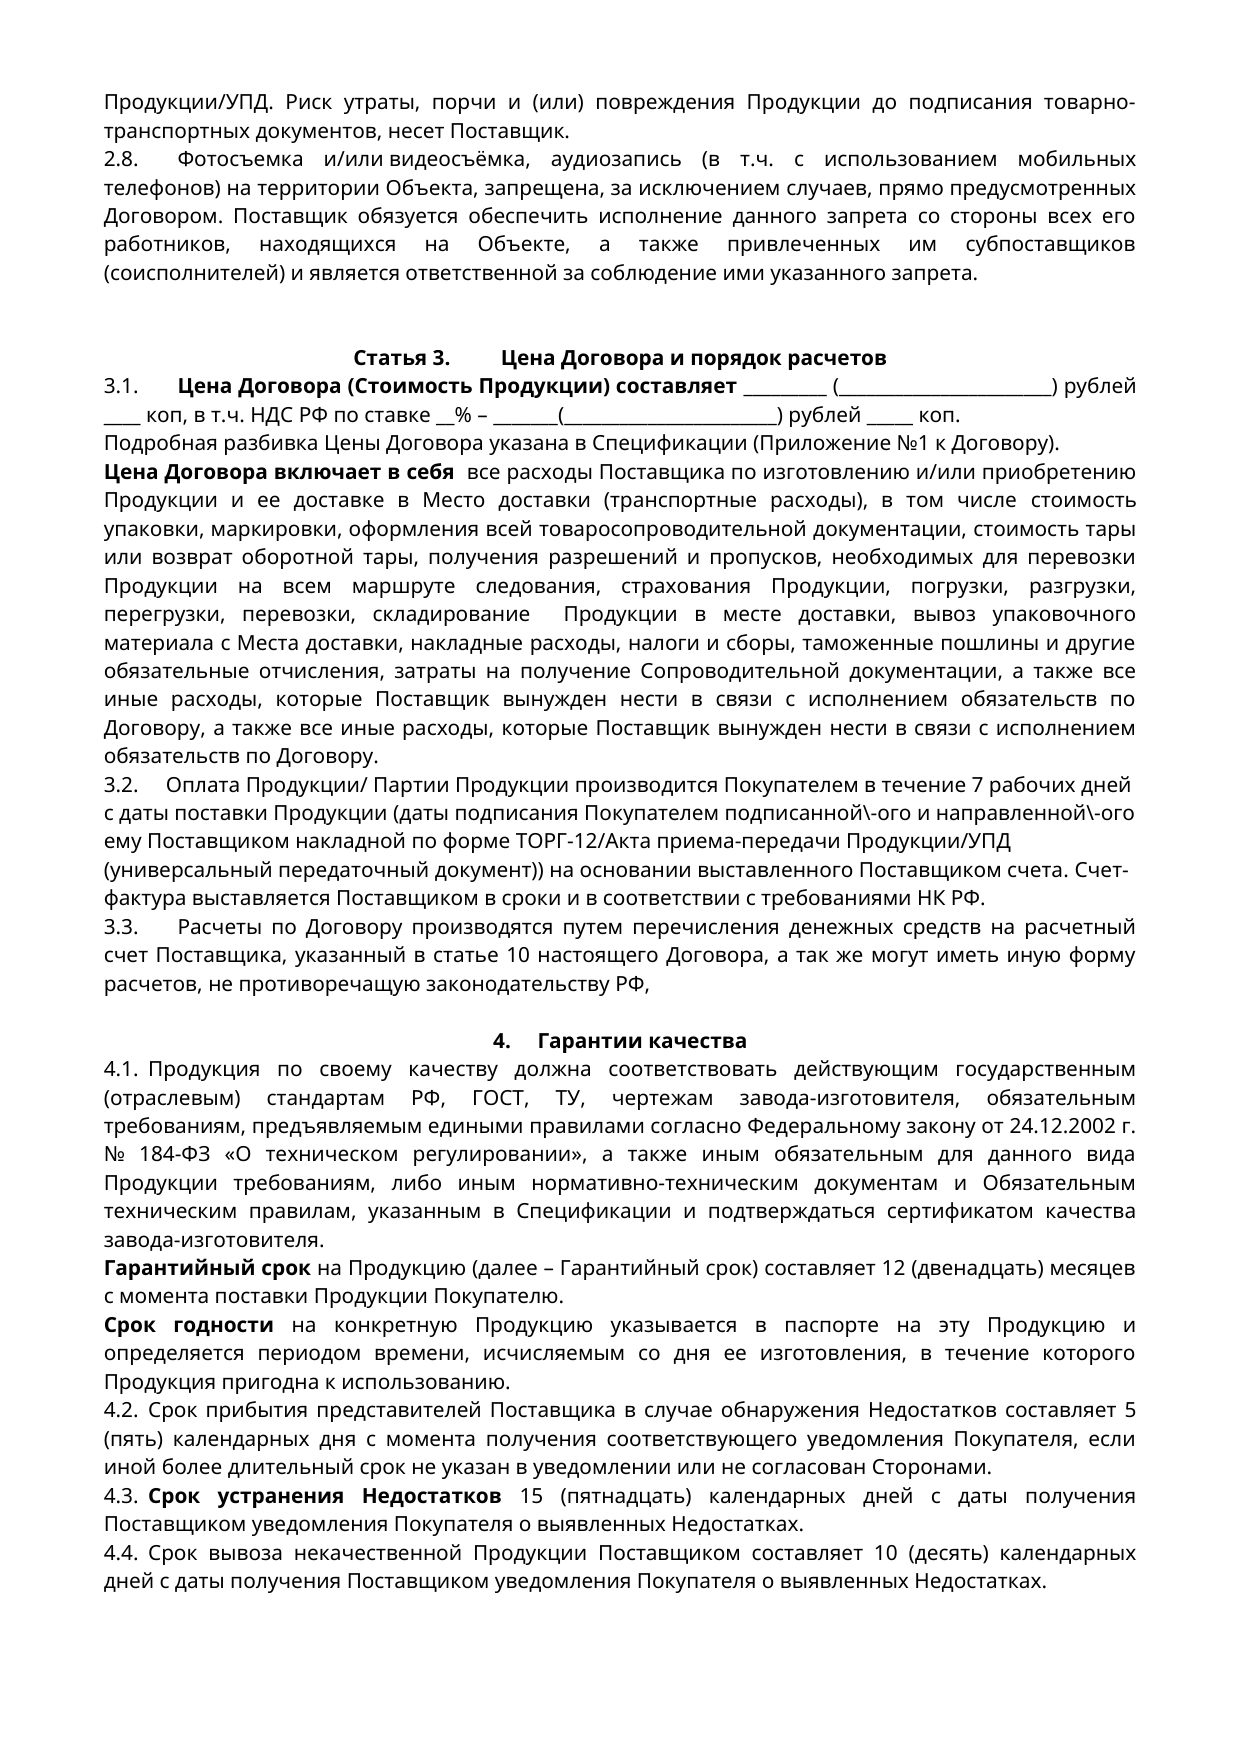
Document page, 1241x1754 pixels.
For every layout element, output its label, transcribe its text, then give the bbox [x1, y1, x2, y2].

list Цена Договора (Стоимость Продукции) составляет _________ (_______________________) рублей ____ коп, в т.ч. НДС РФ по ставке __% – _______(_______________________) рублей _____ коп. [103, 372, 1137, 428]
text Цена Договора включает в себя все расходы Поставщика по изготовлению и/или приобретению Продукции и ее доставке в Место доставки (транспортные расходы), в том числе стоимость упаковки, маркировки, оформления всей товаросопроводительной документации, стоимость тары или возврат оборотной тары, получения разрешений и пропусков, необходимых для перевозки Продукции на всем маршруте следования, страхования Продукции, погрузки, разгрузки, перегрузки, перевозки, складирование Продукции в месте доставки, вывоз упаковочного материала с Места доставки, накладные расходы, налоги и сборы, таможенные пошлины и другие обязательные отчисления, затраты на получение Сопроводительной документации, а также все иные расходы, которые Поставщик вынужден нести в связи с исполнением обязательств по Договору, а также все иные расходы, которые Поставщик вынужден нести в связи с исполнением обязательств по Договору. [103, 457, 1137, 770]
list Фотосъемка и/или видеосъёмка, аудиозапись (в т.ч. с использованием мобильных телефонов) на территории Объекта, запрещена, за исключением случаев, прямо предусмотренных Договором. Поставщик обязуется обеспечить исполнение данного запрета со стороны всех его работников, находящихся на Объекте, а также привлеченных им субпоставщиков (соисполнителей) и является ответственной за соблюдение ими указанного запрета. [103, 144, 1137, 286]
list Расчеты по Договору производятся путем перечисления денежных средств на расчетный счет Поставщика, указанный в статье 10 настоящего Договора, а так же могут иметь иную форму расчетов, не противоречащую законодательству РФ, [103, 912, 1137, 997]
list Срок прибытия представителей Поставщика в случае обнаружения Недостатков составляет 5 (пять) календарных дня с момента получения соответствующего уведомления Покупателя, если иной более длительный срок не указан в уведомлении или не согласован Сторонами. [103, 1395, 1137, 1481]
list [103, 87, 1137, 144]
text Гарантийный срок на Продукцию (далее – Гарантийный срок) составляет 12 (двенадцать) месяцев с момента поставки Продукции Покупателю. [103, 1253, 1137, 1310]
list Срок устранения Недостатков 15 (пятнадцать) календарных дней с даты получения Поставщиком уведомления Покупателя о выявленных Недостатках. [103, 1481, 1137, 1538]
list 3.2. Оплата Продукции/ Партии Продукции производится Покупателем в течение 7 рабочих дней с даты поставки Продукции (даты подписания Покупателем подписанной\-ого и направленной\-ого ему Поставщиком накладной по форме ТОРГ-12/Акта приема-передачи Продукции/УПД (универсальный передаточный документ)) на основании выставленного Поставщиком счета. Счет-фактура выставляется Поставщиком в сроки и в соответствии с требованиями НК РФ. [103, 770, 1137, 912]
list Гарантии качества [103, 1026, 1137, 1054]
list Срок вывоза некачественной Продукции Поставщиком составляет 10 (десять) календарных дней с даты получения Поставщиком уведомления Покупателя о выявленных Недостатках. [103, 1538, 1137, 1594]
list Продукция по своему качеству должна соответствовать действующим государственным (отраслевым) стандартам РФ, ГОСТ, ТУ, чертежам завода-изготовителя, обязательным требованиям, предъявляемым едиными правилами согласно Федеральному закону от 24.12.2002 г. № 184-ФЗ «О техническом регулировании», а также иным обязательным для данного вида Продукции требованиям, либо иным нормативно-техническим документам и Обязательным техническим правилам, указанным в Спецификации и подтверждаться сертификатом качества завода-изготовителя. [103, 1054, 1137, 1253]
text Подробная разбивка Цены Договора указана в Спецификации (Приложение №1 к Договору). [103, 428, 1137, 457]
list Цена Договора и порядок расчетов [103, 343, 1137, 372]
text Срок годности на конкретную Продукцию указывается в паспорте на эту Продукцию и определяется периодом времени, исчисляемым со дня ее изготовления, в течение которого Продукция пригодна к использованию. [103, 1310, 1137, 1395]
